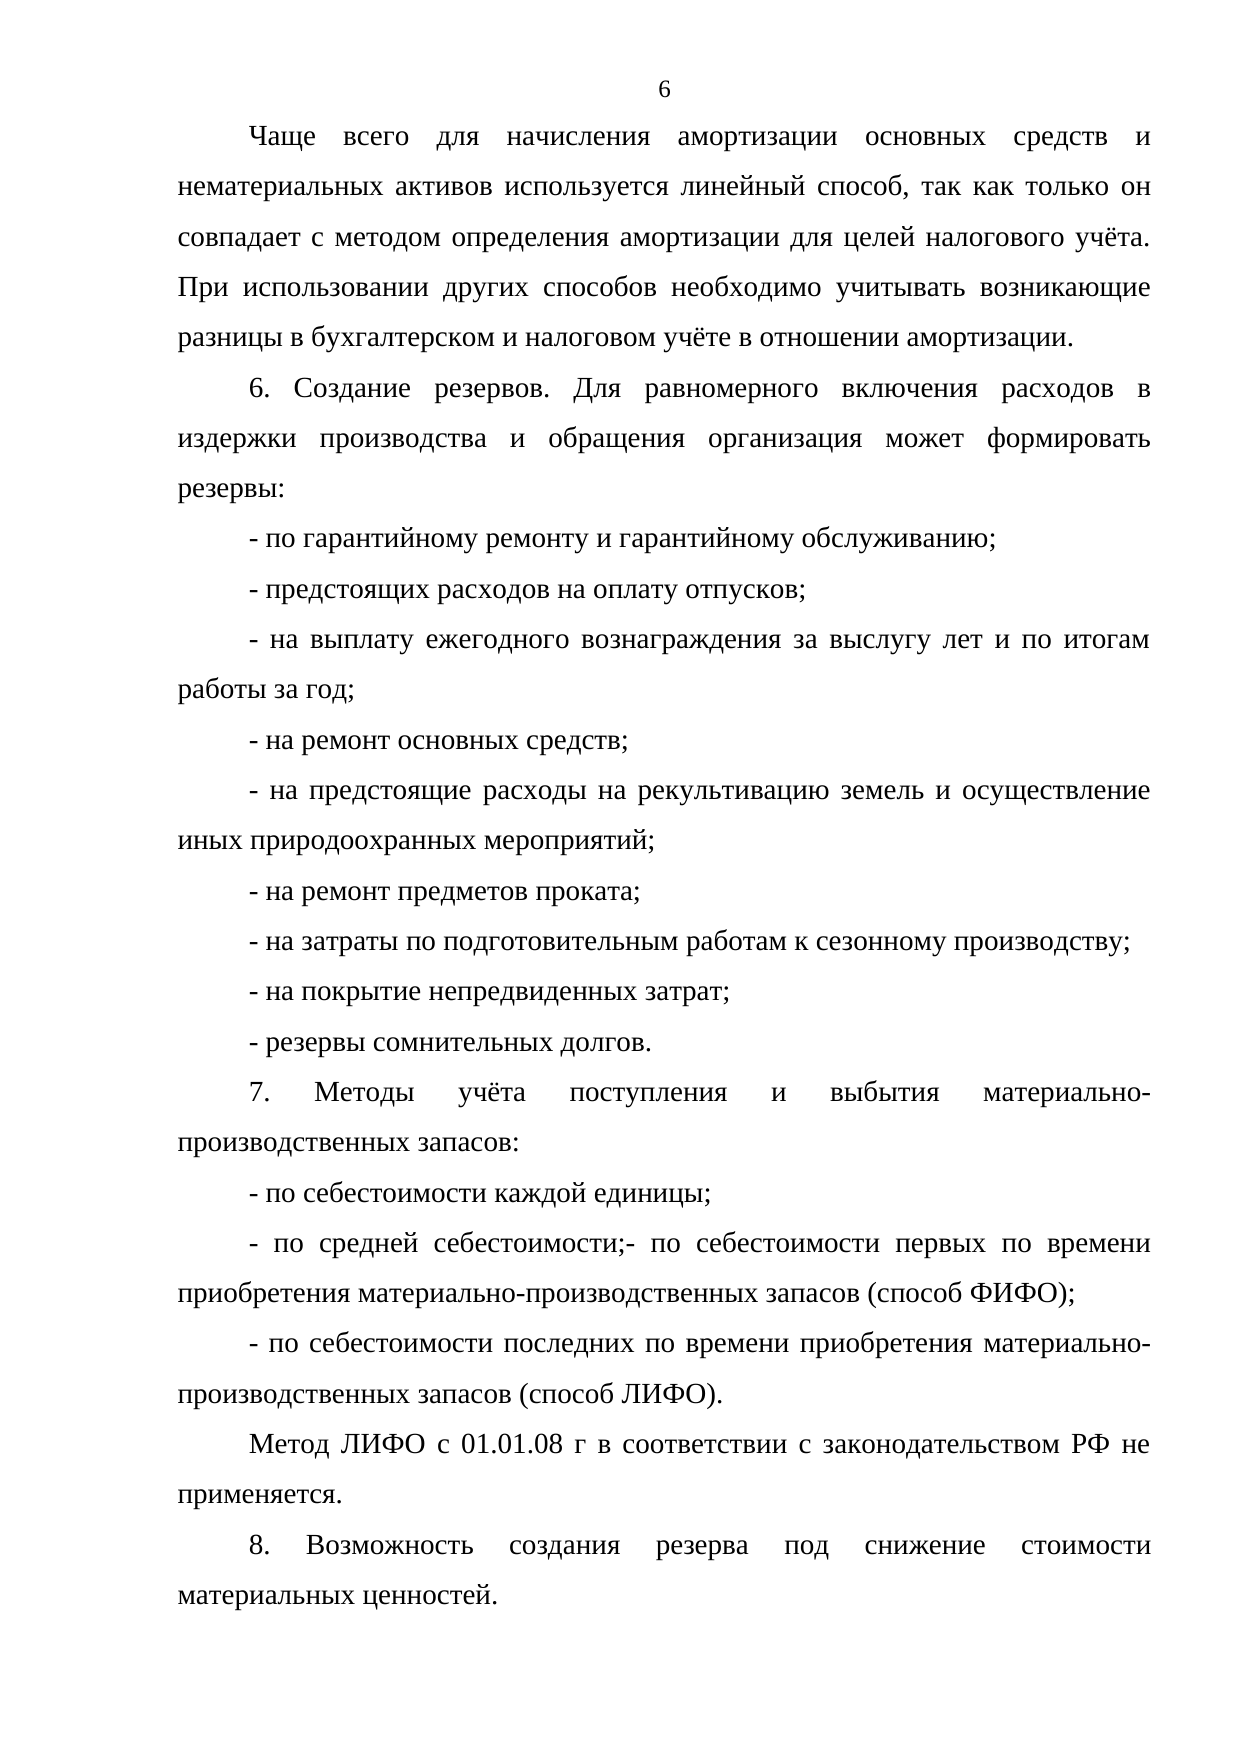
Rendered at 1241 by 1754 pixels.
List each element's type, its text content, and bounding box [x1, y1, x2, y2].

text Метод ЛИФО с 01.01.08 г в соответствии с законодательством РФ не применяется. [177, 1426, 1152, 1510]
text - по себестоимости последних по времени приобретения материально-производственных запасов (способ ЛИФО). [177, 1326, 1152, 1409]
text - на выплату ежегодного вознаграждения за выслугу лет и по итогам работы за год; [177, 621, 1152, 705]
text 8. Возможность создания резерва под снижение стоимости материальных ценностей. [177, 1527, 1152, 1611]
text - предстоящих расходов на оплату отпусков; [177, 571, 1152, 604]
text - по себестоимости каждой единицы; [177, 1175, 1152, 1208]
text - на ремонт предметов проката; [177, 873, 1152, 906]
text - резервы сомнительных долгов. [177, 1024, 1152, 1057]
text 6. Создание резервов. Для равномерного включения расходов в издержки производства и обращения организация может формировать резервы: [177, 370, 1152, 504]
text - на ремонт основных средств; [177, 722, 1152, 755]
text 7. Методы учёта поступления и выбытия материально-производственных запасов: [177, 1074, 1152, 1158]
text - по средней себестоимости;- по себестоимости первых по времени приобретения материально-производственных запасов (способ ФИФО); [177, 1225, 1152, 1309]
text - по гарантийному ремонту и гарантийному обслуживанию; [177, 521, 1152, 554]
text - на покрытие непредвиденных затрат; [177, 973, 1152, 1007]
text - на предстоящие расходы на рекультивацию земель и осуществление иных природоохранных мероприятий; [177, 772, 1152, 856]
text Чаще всего для начисления амортизации основных средств и нематериальных активов используется линейный способ, так как только он совпадает с методом определения амортизации для целей налогового учёта. При использовании других способов необходимо учитывать возникающие разницы в бухгалтерском и налоговом учёте в отношении амортизации. [177, 118, 1152, 353]
text - на затраты по подготовительным работам к сезонному производству; [177, 923, 1152, 957]
